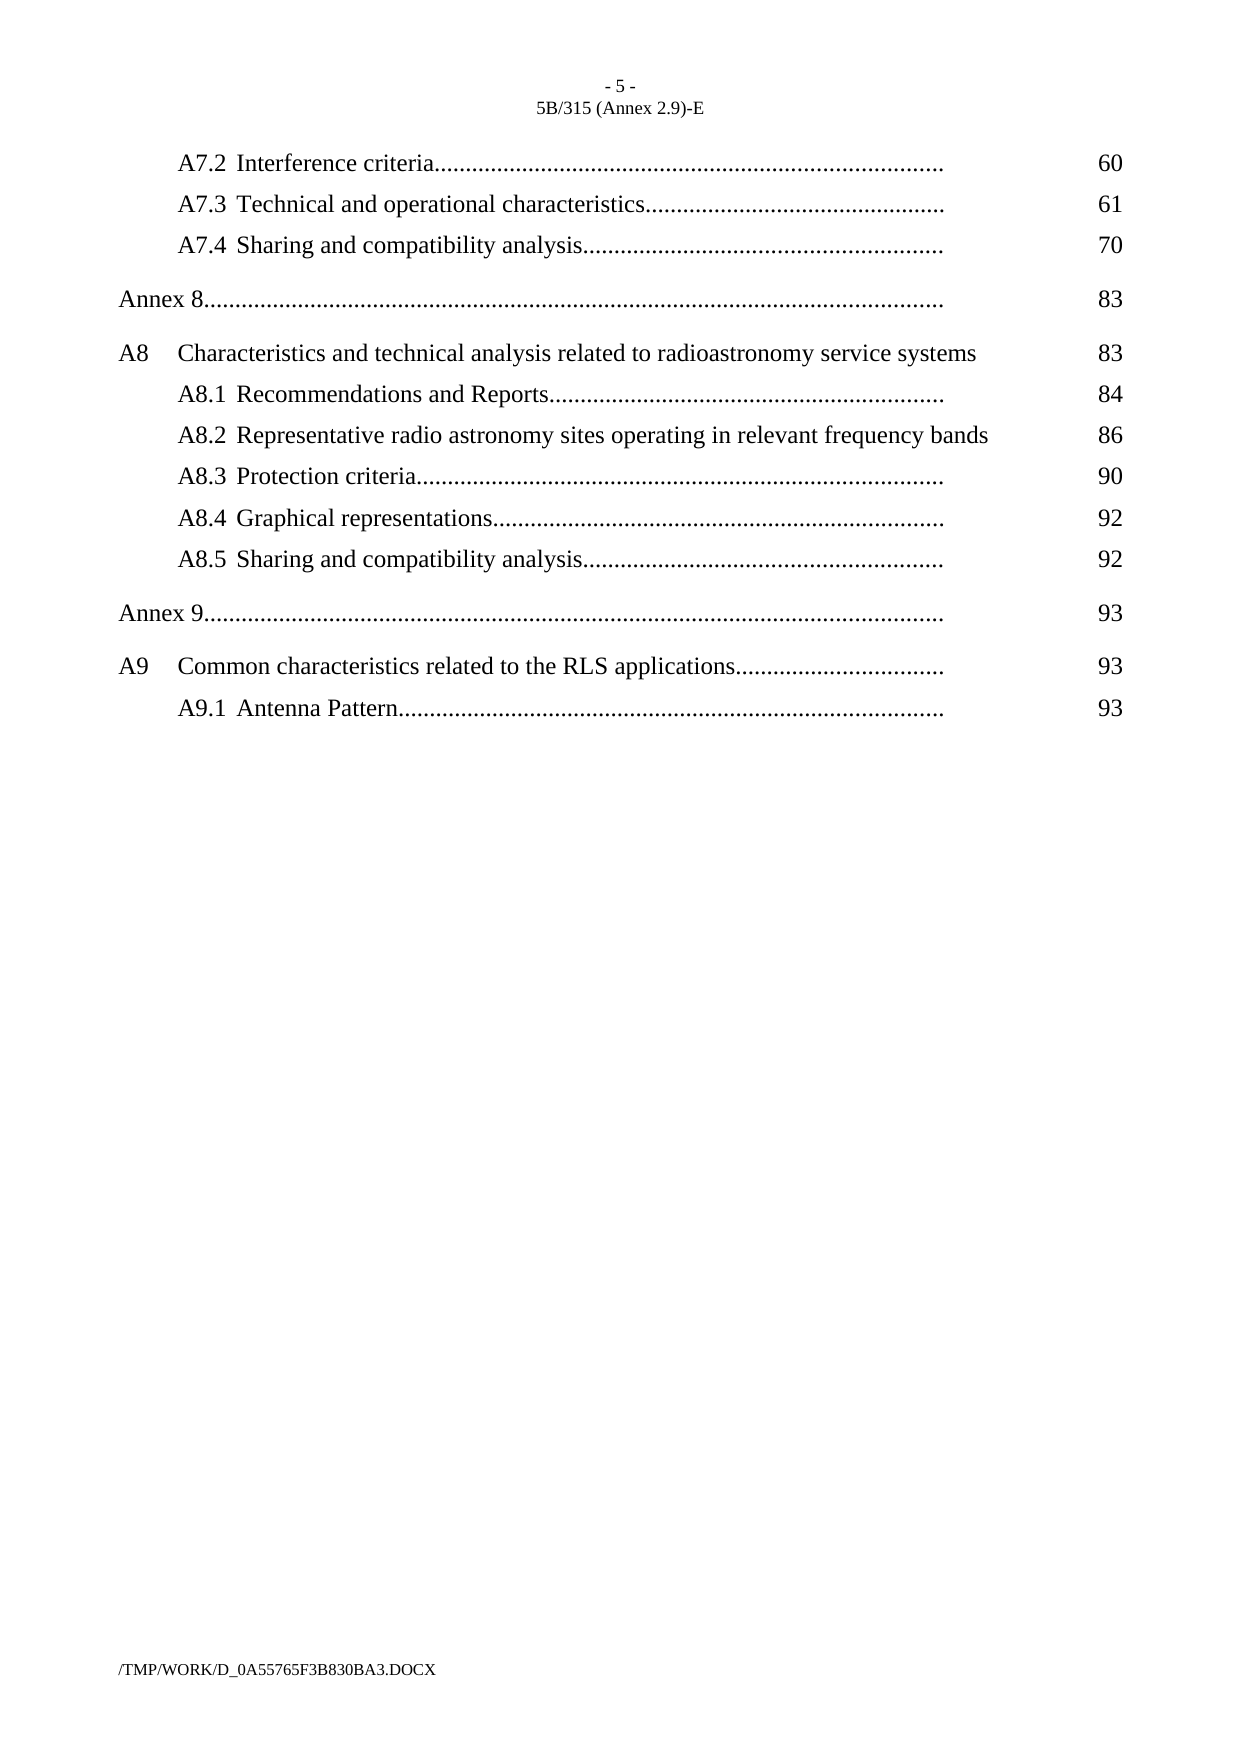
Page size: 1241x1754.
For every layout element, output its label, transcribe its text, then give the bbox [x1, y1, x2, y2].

text A8.5 Sharing and compatibility analysis 92 [177, 544, 1122, 573]
text Annex 9 93 [118, 598, 1122, 626]
text A9 Common characteristics related to the RLS applications 93 [118, 651, 1122, 680]
text A7.2 Interference criteria 60 [177, 148, 1122, 176]
text A7.3 Technical and operational characteristics 61 [177, 189, 1122, 218]
text A8.4 Graphical representations 92 [177, 503, 1122, 531]
text A8 Characteristics and technical analysis related to radioastronomy service systems 83 [118, 338, 1122, 366]
text A8.1 Recommendations and Reports 84 [177, 379, 1122, 408]
text A9.1 Antenna Pattern 93 [177, 693, 1122, 721]
text A7.4 Sharing and compatibility analysis 70 [177, 230, 1122, 259]
text Annex 8 83 [118, 284, 1122, 313]
text A8.2 Representative radio astronomy sites operating in relevant frequency bands 86 [177, 420, 1122, 449]
text A8.3 Protection criteria 90 [177, 461, 1122, 490]
